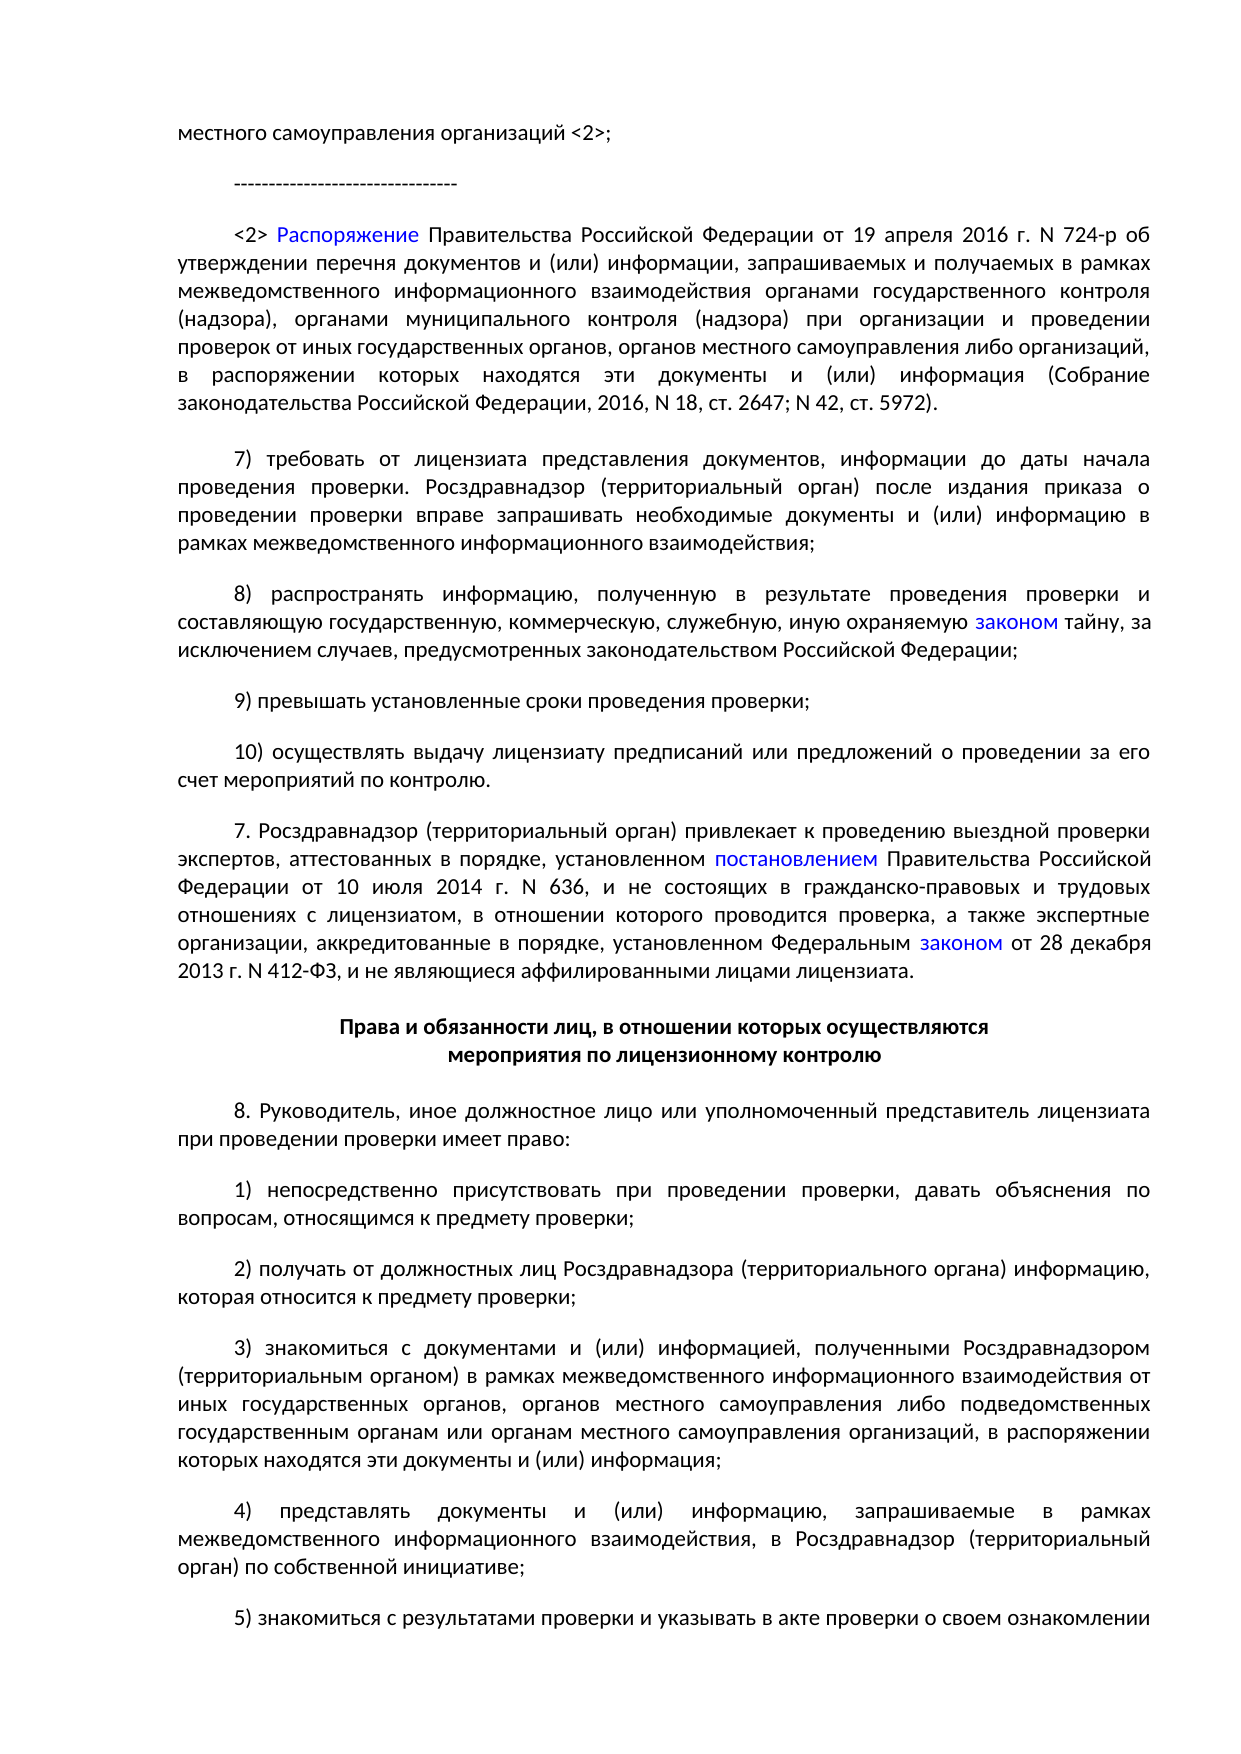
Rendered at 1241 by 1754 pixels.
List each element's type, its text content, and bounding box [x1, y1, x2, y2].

text 7. Росздравнадзор (территориальный орган) привлекает к проведению выездной проверки экспертов, аттестованных в порядке, установленном постановлением Правительства Российской Федерации от 10 июля 2014 г. N 636, и не состоящих в гражданско-правовых и трудовых отношениях с лицензиатом, в отношении которого проводится проверка, а также экспертные организации, аккредитованные в порядке, установленном Федеральным законом от 28 декабря 2013 г. N 412-ФЗ, и не являющиеся аффилированными лицами лицензиата. [177, 816, 1152, 984]
text 8) распространять информацию, полученную в результате проведения проверки и составляющую государственную, коммерческую, служебную, иную охраняемую законом тайну, за исключением случаев, предусмотренных законодательством Российской Федерации; [177, 579, 1152, 663]
text 3) знакомиться с документами и (или) информацией, полученными Росздравнадзором (территориальным органом) в рамках межведомственного информационного взаимодействия от иных государственных органов, органов местного самоуправления либо подведомственных государственным органам или органам местного самоуправления организаций, в распоряжении которых находятся эти документы и (или) информация; [177, 1333, 1152, 1473]
text -------------------------------- [177, 169, 1152, 197]
text 9) превышать установленные сроки проведения проверки; [177, 686, 1152, 714]
title мероприятия по лицензионному контролю [177, 1040, 1152, 1068]
text 2) получать от должностных лиц Росздравнадзора (территориального органа) информацию, которая относится к предмету проверки; [177, 1254, 1152, 1310]
text 4) представлять документы и (или) информацию, запрашиваемые в рамках межведомственного информационного взаимодействия, в Росздравнадзор (территориальный орган) по собственной инициативе; [177, 1496, 1152, 1580]
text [177, 118, 1152, 146]
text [177, 1603, 1152, 1631]
text 7) требовать от лицензиата представления документов, информации до даты начала проведения проверки. Росздравнадзор (территориальный орган) после издания приказа о проведении проверки вправе запрашивать необходимые документы и (или) информацию в рамках межведомственного информационного взаимодействия; [177, 444, 1152, 556]
text 1) непосредственно присутствовать при проведении проверки, давать объяснения по вопросам, относящимся к предмету проверки; [177, 1175, 1152, 1231]
text 10) осуществлять выдачу лицензиату предписаний или предложений о проведении за его счет мероприятий по контролю. [177, 737, 1152, 793]
text <2> Распоряжение Правительства Российской Федерации от 19 апреля 2016 г. N 724-р об утверждении перечня документов и (или) информации, запрашиваемых и получаемых в рамках межведомственного информационного взаимодействия органами государственного контроля (надзора), органами муниципального контроля (надзора) при организации и проведении проверок от иных государственных органов, органов местного самоуправления либо организаций, в распоряжении которых находятся эти документы и (или) информация (Собрание законодательства Российской Федерации, 2016, N 18, ст. 2647; N 42, ст. 5972). [177, 220, 1152, 416]
text 8. Руководитель, иное должностное лицо или уполномоченный представитель лицензиата при проведении проверки имеет право: [177, 1096, 1152, 1152]
title Права и обязанности лиц, в отношении которых осуществляются [177, 1012, 1152, 1040]
